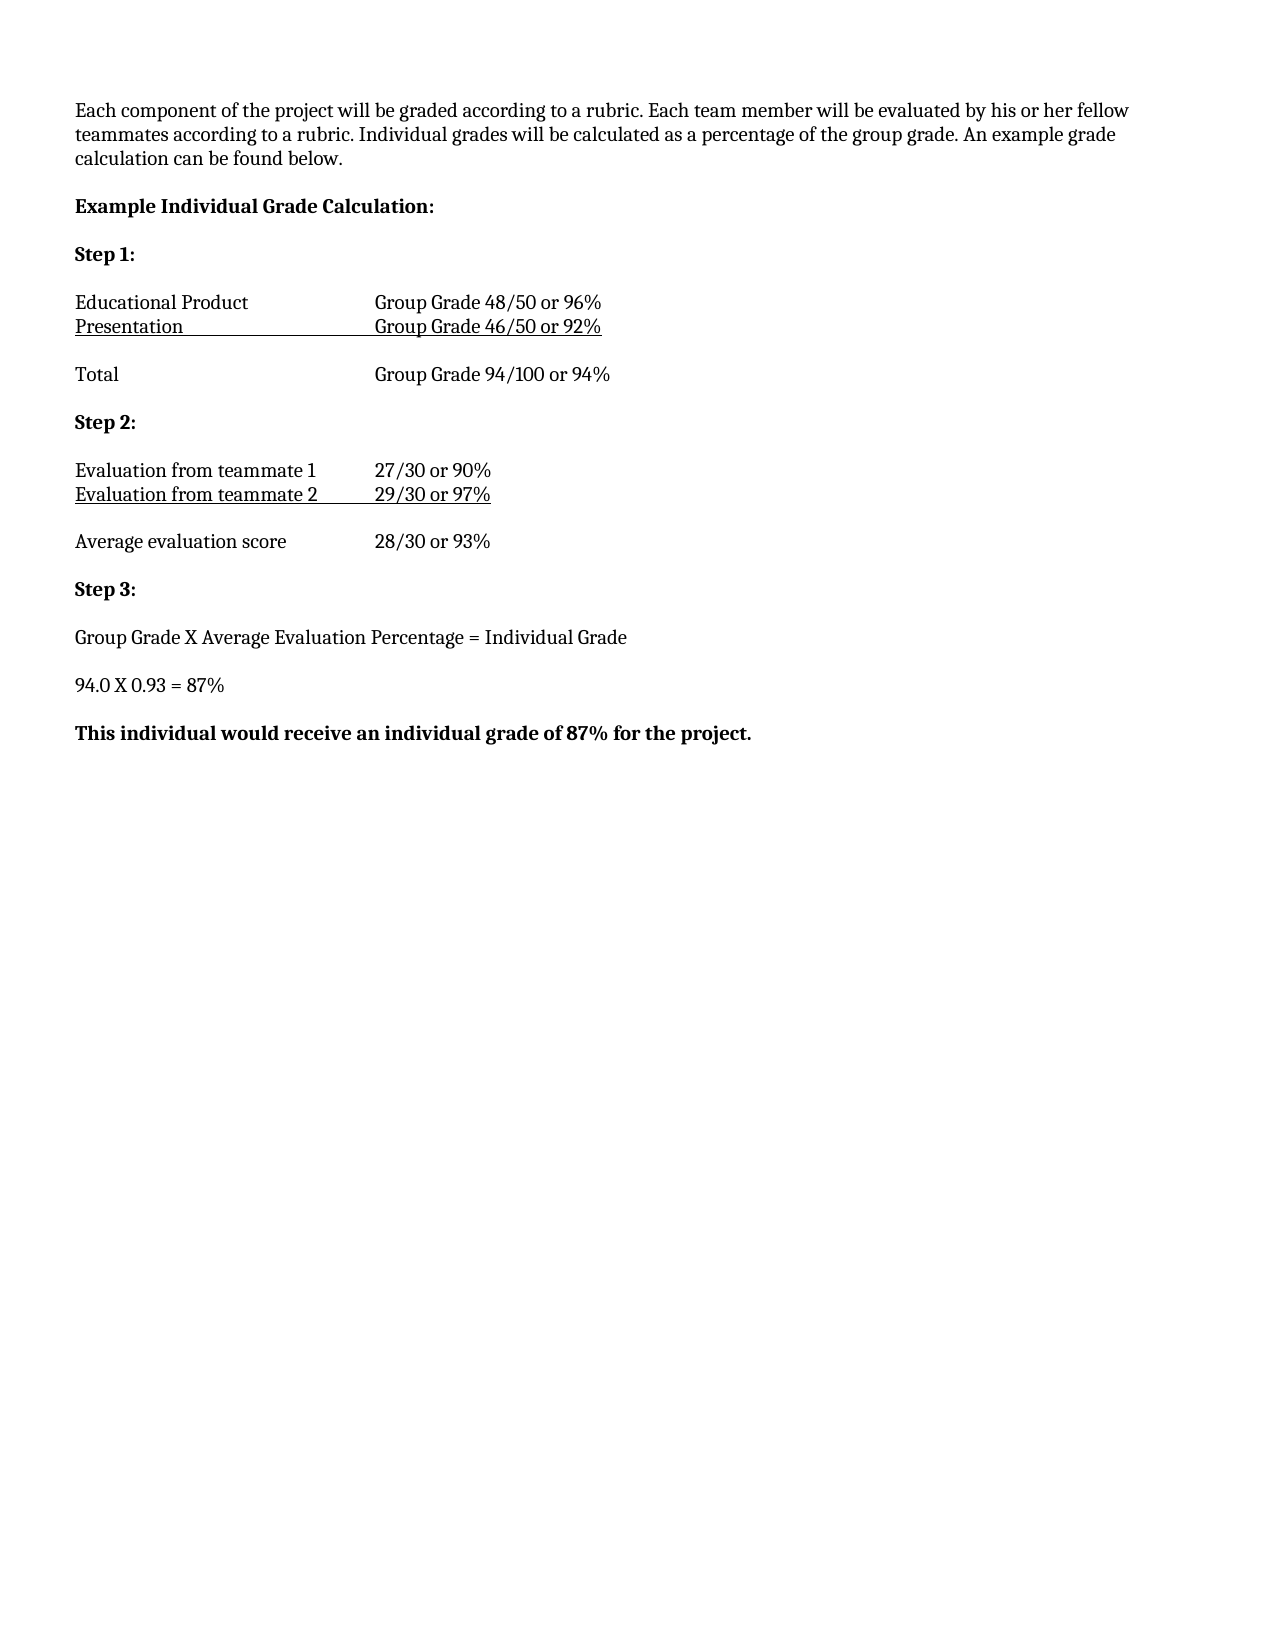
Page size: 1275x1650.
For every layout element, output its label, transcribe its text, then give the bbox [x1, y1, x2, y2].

text Step 3: [75, 578, 1200, 602]
text Evaluation from teammate 1 27/30 or 90% [75, 458, 1200, 482]
text 94.0 X 0.93 = 87% [75, 674, 1200, 698]
text Educational Product Group Grade 48/50 or 96% [75, 291, 1200, 314]
text Evaluation from teammate 2 29/30 or 97% [75, 482, 1200, 506]
text Group Grade X Average Evaluation Percentage = Individual Grade [75, 626, 1200, 650]
text Each component of the project will be graded according to a rubric. Each team member will be evaluated by his or her fellow teammates according to a rubric. Individual grades will be calculated as a percentage of the group grade. An example grade calculation can be found below. [75, 99, 1200, 171]
text Total Group Grade 94/100 or 94% [75, 362, 1200, 386]
text This individual would receive an individual grade of 87% for the project. [75, 722, 1200, 746]
text Step 1: [75, 243, 1200, 267]
text Step 2: [75, 410, 1200, 434]
text Example Individual Grade Calculation: [75, 195, 1200, 219]
text Presentation Group Grade 46/50 or 92% [75, 314, 1200, 338]
text Average evaluation score 28/30 or 93% [75, 530, 1200, 554]
